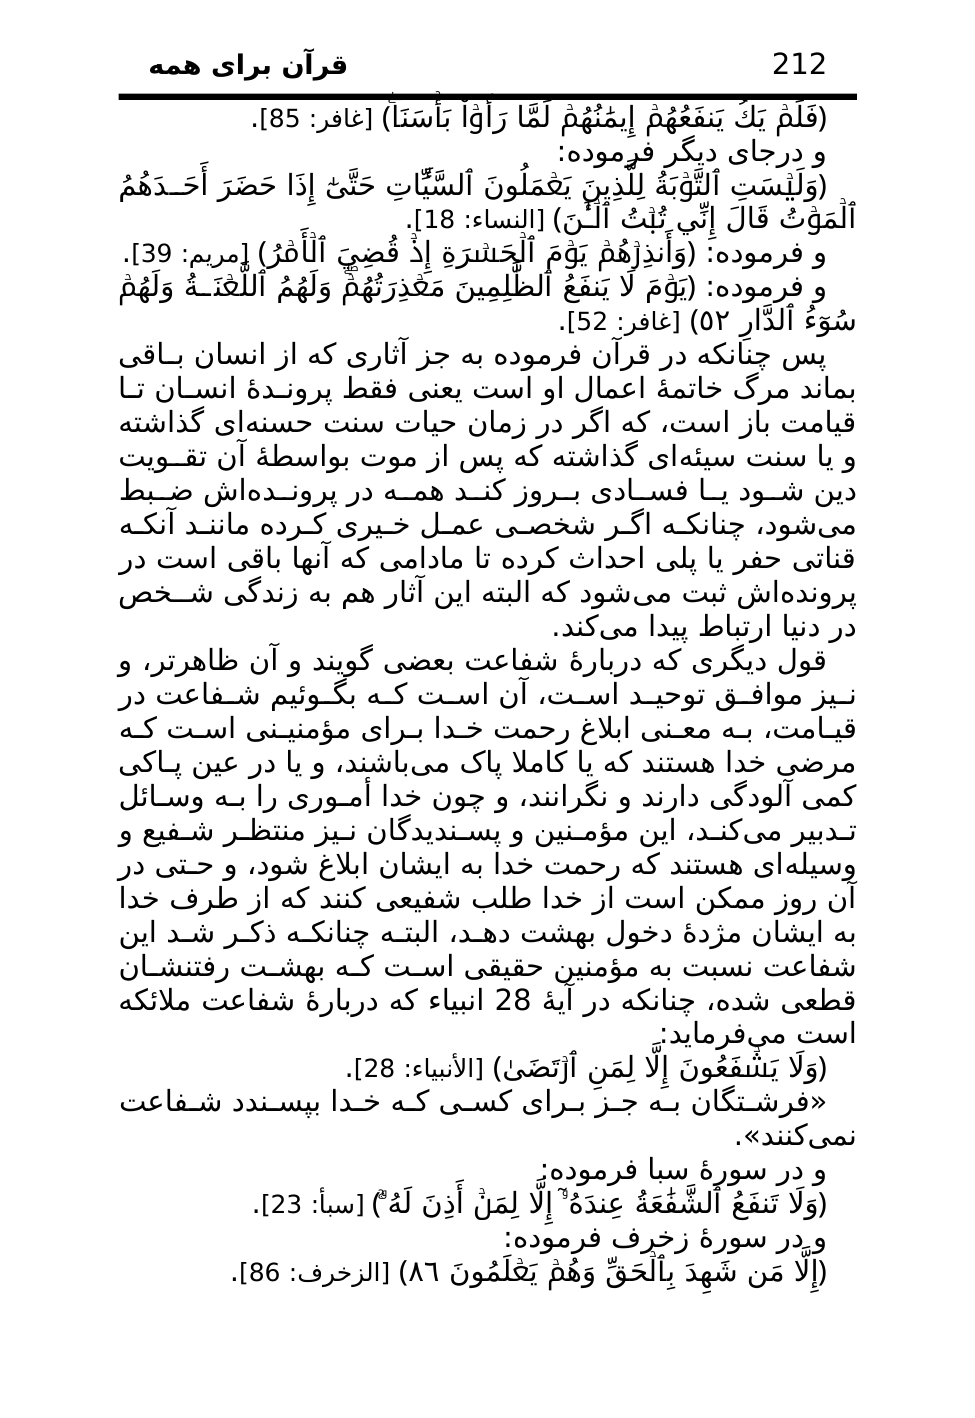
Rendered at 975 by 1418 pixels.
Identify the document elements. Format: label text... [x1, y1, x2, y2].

text ﴿إِلَّا مَن شَهِدَ بِٱلۡحَقِّ وَهُمۡ يَعۡلَمُونَ ٨٦﴾ [الزخرف: 86]. [118, 1254, 857, 1288]
text و فرموده: ﴿يَوۡمَ لَا يَنفَعُ ٱلظَّٰلِمِينَ مَعۡذِرَتُهُمۡۖ وَلَهُمُ ٱللَّعۡنَةُ وَلَهُمۡ سُوٓءُ ٱلدَّارِ ٥٢﴾ [غافر: 52]. [118, 270, 857, 338]
text ﴿وَلَا يَشۡفَعُونَ إِلَّا لِمَنِ ٱرۡتَضَىٰ﴾ [الأنبیاء: 28]. [118, 1051, 857, 1085]
text و درجای دیگر فرموده: [118, 134, 857, 168]
text و فرموده: ﴿وَأَنذِرۡهُمۡ يَوۡمَ ٱلۡحَسۡرَةِ إِذۡ قُضِيَ ٱلۡأَمۡرُ﴾ [مریم: 39]. [118, 236, 857, 270]
text ﴿وَلَا تَنفَعُ ٱلشَّفَٰعَةُ عِندَهُۥٓ إِلَّا لِمَنۡ أَذِنَ لَهُۥۚ﴾ [سبأ: 23]. [118, 1187, 857, 1221]
text و در سورۀ زخرف فرموده: [118, 1221, 857, 1254]
text و در سورۀ سبا فرموده: [118, 1153, 857, 1187]
text ﴿وَلَيۡسَتِ ٱلتَّوۡبَةُ لِلَّذِينَ يَعۡمَلُونَ ٱلسَّيِّ‍َٔاتِ حَتَّىٰٓ إِذَا حَضَرَ أَحَدَهُمُ ٱلۡمَوۡتُ قَالَ إِنِّي تُبۡتُ ٱلۡـَٰٔنَ﴾ [النساء: 18]. [118, 168, 857, 236]
text قول دیگری که دربارۀ شفاعت بعضی گویند و آن ظاهرتر، و نیز موافق توحید است، آن است که بگوئیم شفاعت در قیامت، به معنی ابلاغ رحمت خدا برای مؤمنینی است که مرضی خدا هستند که یا کاملا پاک می‌باشند، و یا در عین پاکی کمی آلودگی دارند و نگرانند، و چون خدا أموری را به وسائل تدبیر می‌کند، این مؤمنین و پسندیدگان نیز منتظر شفیع و وسیله‌ای هستند که رحمت خدا به ایشان ابلاغ شود، و حتی در آن روز ممکن است از خدا طلب شفیعی کنند که از طرف خدا به ایشان مژدۀ دخول بهشت دهد، البته چنانکه ذکر شد این شفاعت نسبت به مؤمنین حقیقی است که بهشت رفتنشان قطعی شده، چنانکه در آیۀ 28 انبیاء که دربارۀ شفاعت ملائکه است می‌فرماید: [118, 643, 857, 1051]
text پس چنانکه در قرآن فرموده به جز آثاری که از انسان باقی بماند مرگ خاتمۀ اعمال او است یعنی فقط پروندۀ انسان تا قیامت باز است، که اگر در زمان حیات سنت حسنه‌ای گذاشته و یا سنت سیئه‌ای گذاشته که پس از موت بواسطۀ آن تقویت دین شود یا فسادی بروز کند همه در پرونده‌اش ضبط می‌شود، چنانکه اگر شخصی عمل خیری کرده مانند آنکه قناتی حفر یا پلی احداث کرده تا مادامی که آنها باقی است در پرونده‌اش ثبت می‌شود که البته این آثار هم به زندگی شخص در دنیا ارتباط پیدا می‌کند. [118, 338, 857, 643]
text ﴿فَلَمۡ يَكُ يَنفَعُهُمۡ إِيمَٰنُهُمۡ لَمَّا رَأَوۡاْ بَأۡسَنَاۖ﴾ [غافر: 85]. [118, 100, 857, 134]
text «فرشتگان به جز برای کسی که خدا بپسندد شفاعت نمی‌کنند». [118, 1085, 857, 1153]
